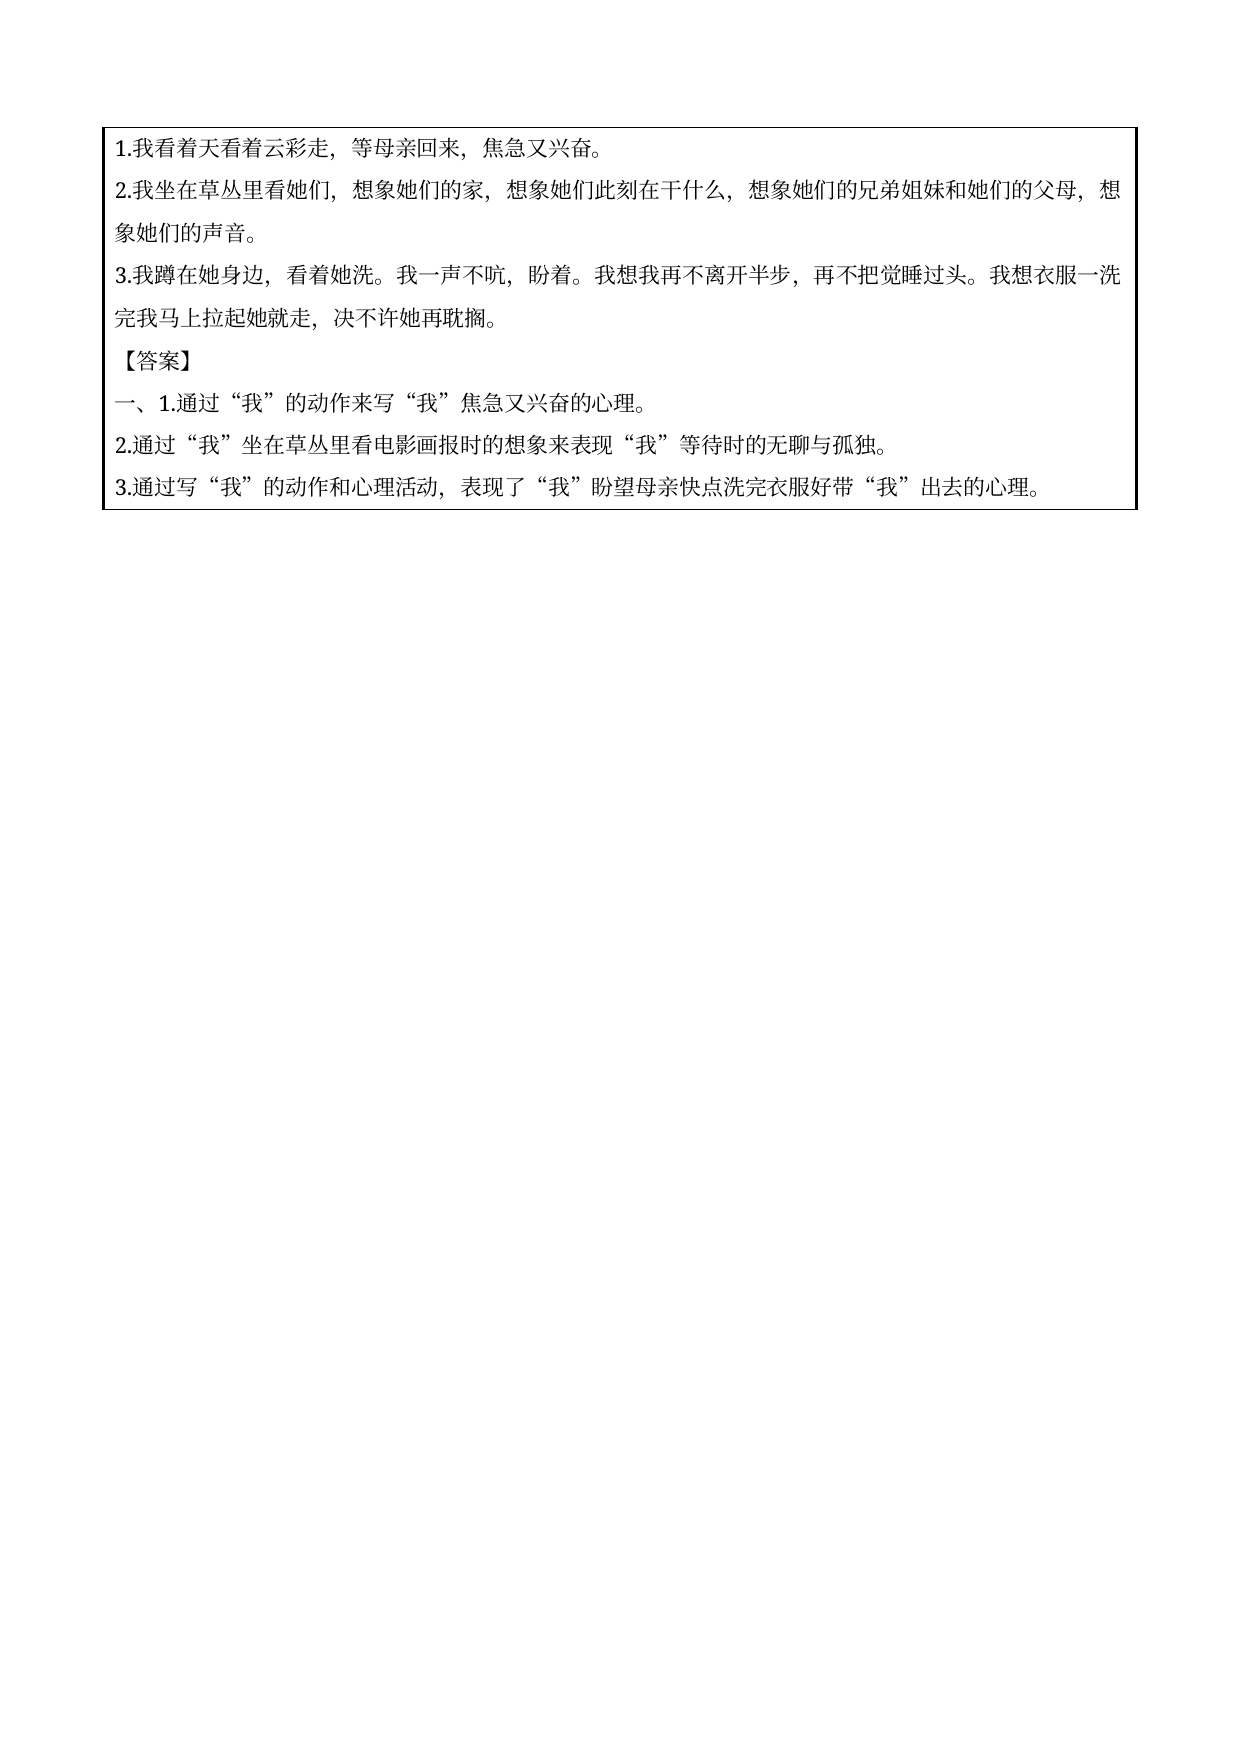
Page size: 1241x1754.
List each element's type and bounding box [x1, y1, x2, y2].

table_cell [105, 128, 1135, 509]
